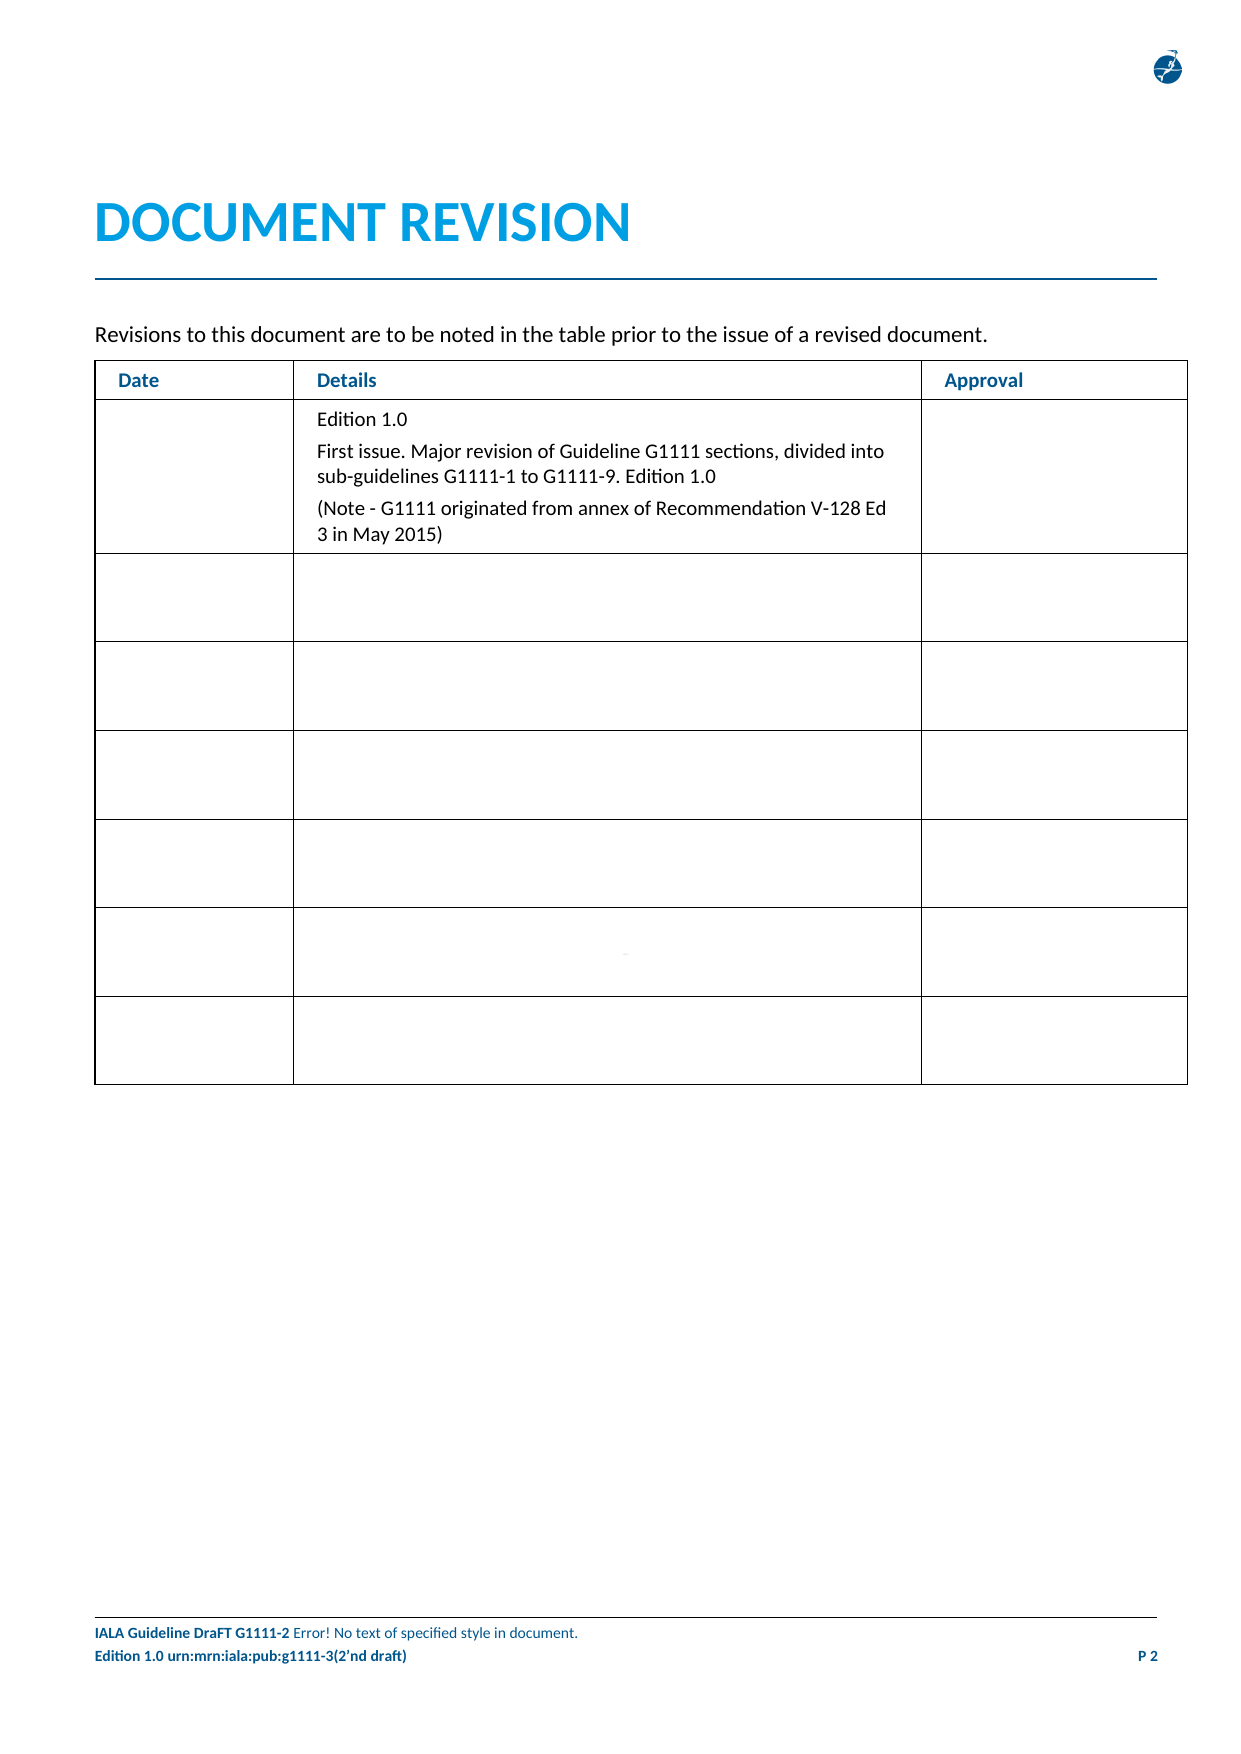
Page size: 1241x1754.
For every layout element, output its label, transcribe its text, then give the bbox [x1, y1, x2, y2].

table_cell [96, 731, 293, 818]
table_cell [922, 400, 1187, 552]
table_cell [294, 554, 921, 641]
table_cell [922, 997, 1187, 1084]
table_cell [96, 642, 293, 730]
table_cell [922, 820, 1187, 907]
table_cell [922, 642, 1187, 730]
table_cell [294, 908, 921, 996]
table_cell [294, 642, 921, 730]
table_cell [96, 908, 293, 996]
table_cell [96, 554, 293, 641]
table_cell [922, 731, 1187, 818]
table_cell [922, 554, 1187, 641]
text Revisions to this document are to be noted in the table prior to the issue of a revised document. [94, 320, 1157, 348]
table_cell [294, 997, 921, 1084]
table_cell [922, 908, 1187, 996]
table_cell [96, 997, 293, 1084]
table_cell [294, 731, 921, 818]
table_cell [96, 820, 293, 907]
picture [1122, 0, 1241, 119]
table_cell Edition 1.0 First issue. Major revision of Guideline G1111 sections, divided into sub-guidelines G1111-1 to G1111-9. Edition 1.0 (Note - G1111 originated from annex of Recommendation V-128 Ed 3 in May 2015) [294, 400, 921, 552]
table_header Approval [922, 361, 1187, 399]
table_header Details [294, 361, 921, 399]
table_cell [96, 400, 293, 552]
table_cell [294, 820, 921, 907]
table_header Date [96, 361, 293, 399]
